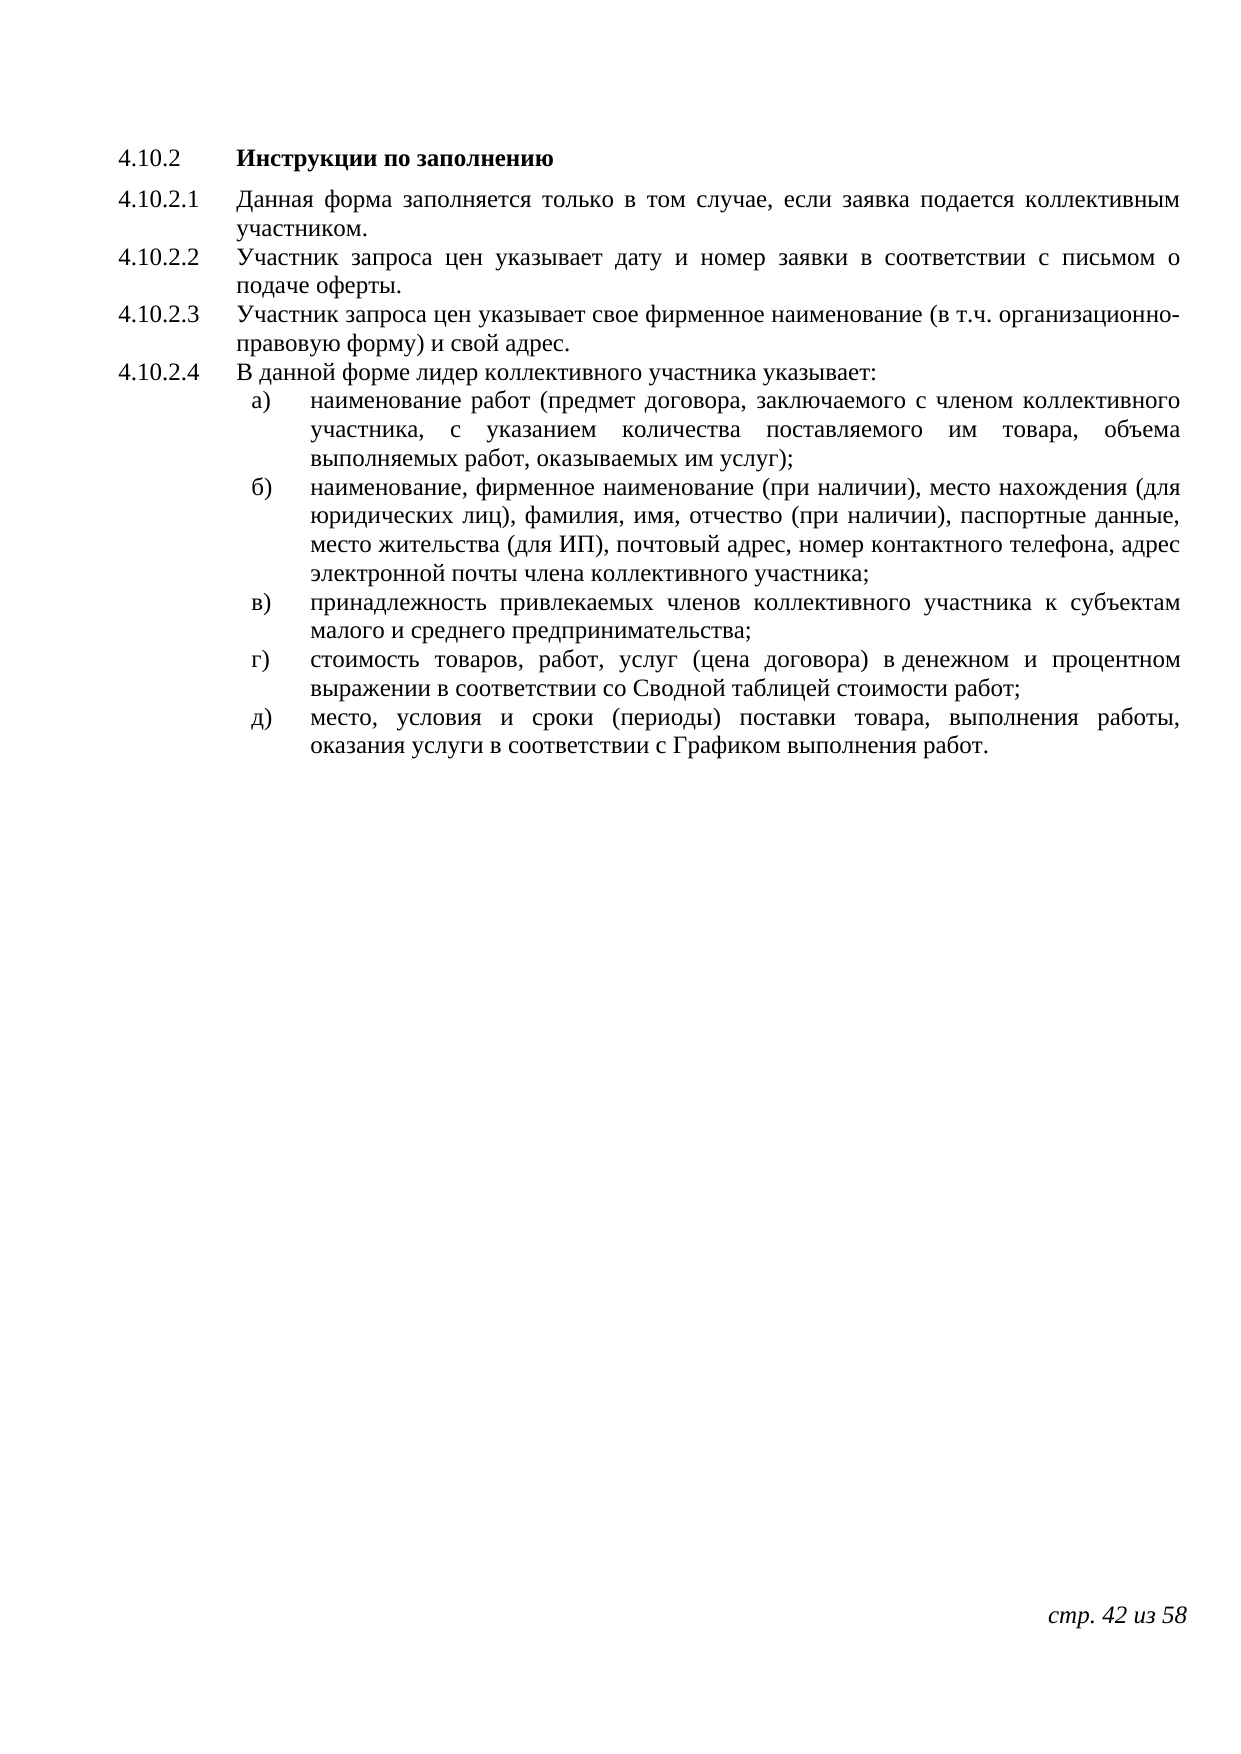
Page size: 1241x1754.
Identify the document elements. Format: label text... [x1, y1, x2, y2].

list место, условия и сроки (периоды) поставки товара, выполнения работы, оказания услуги в соответствии с Графиком выполнения работ. [251, 702, 1181, 759]
list наименование, фирменное наименование (при наличии), место нахождения (для юридических лиц), фамилия, имя, отчество (при наличии), паспортные данные, место жительства (для ИП), почтовый адрес, номер контактного телефона, адрес электронной почты члена коллективного участника; [251, 472, 1181, 587]
text Участник запроса цен указывает свое фирменное наименование (в т.ч. организационно-правовую форму) и свой адрес. [118, 299, 1181, 357]
list принадлежность привлекаемых членов коллективного участника к субъектам малого и среднего предпринимательства; [251, 587, 1181, 644]
text Инструкции по заполнению [118, 143, 1181, 172]
list стоимость товаров, работ, услуг (цена договора) в денежном и процентном выражении в соответствии со Сводной таблицей стоимости работ; [251, 644, 1181, 702]
text В данной форме лидер коллективного участника указывает: [118, 357, 1181, 386]
text Участник запроса цен указывает дату и номер заявки в соответствии с письмом о подаче оферты. [118, 242, 1181, 299]
text Данная форма заполняется только в том случае, если заявка подается коллективным участником. [118, 184, 1181, 242]
list наименование работ (предмет договора, заключаемого с членом коллективного участника, с указанием количества поставляемого им товара, объема выполняемых работ, оказываемых им услуг); [251, 386, 1181, 472]
